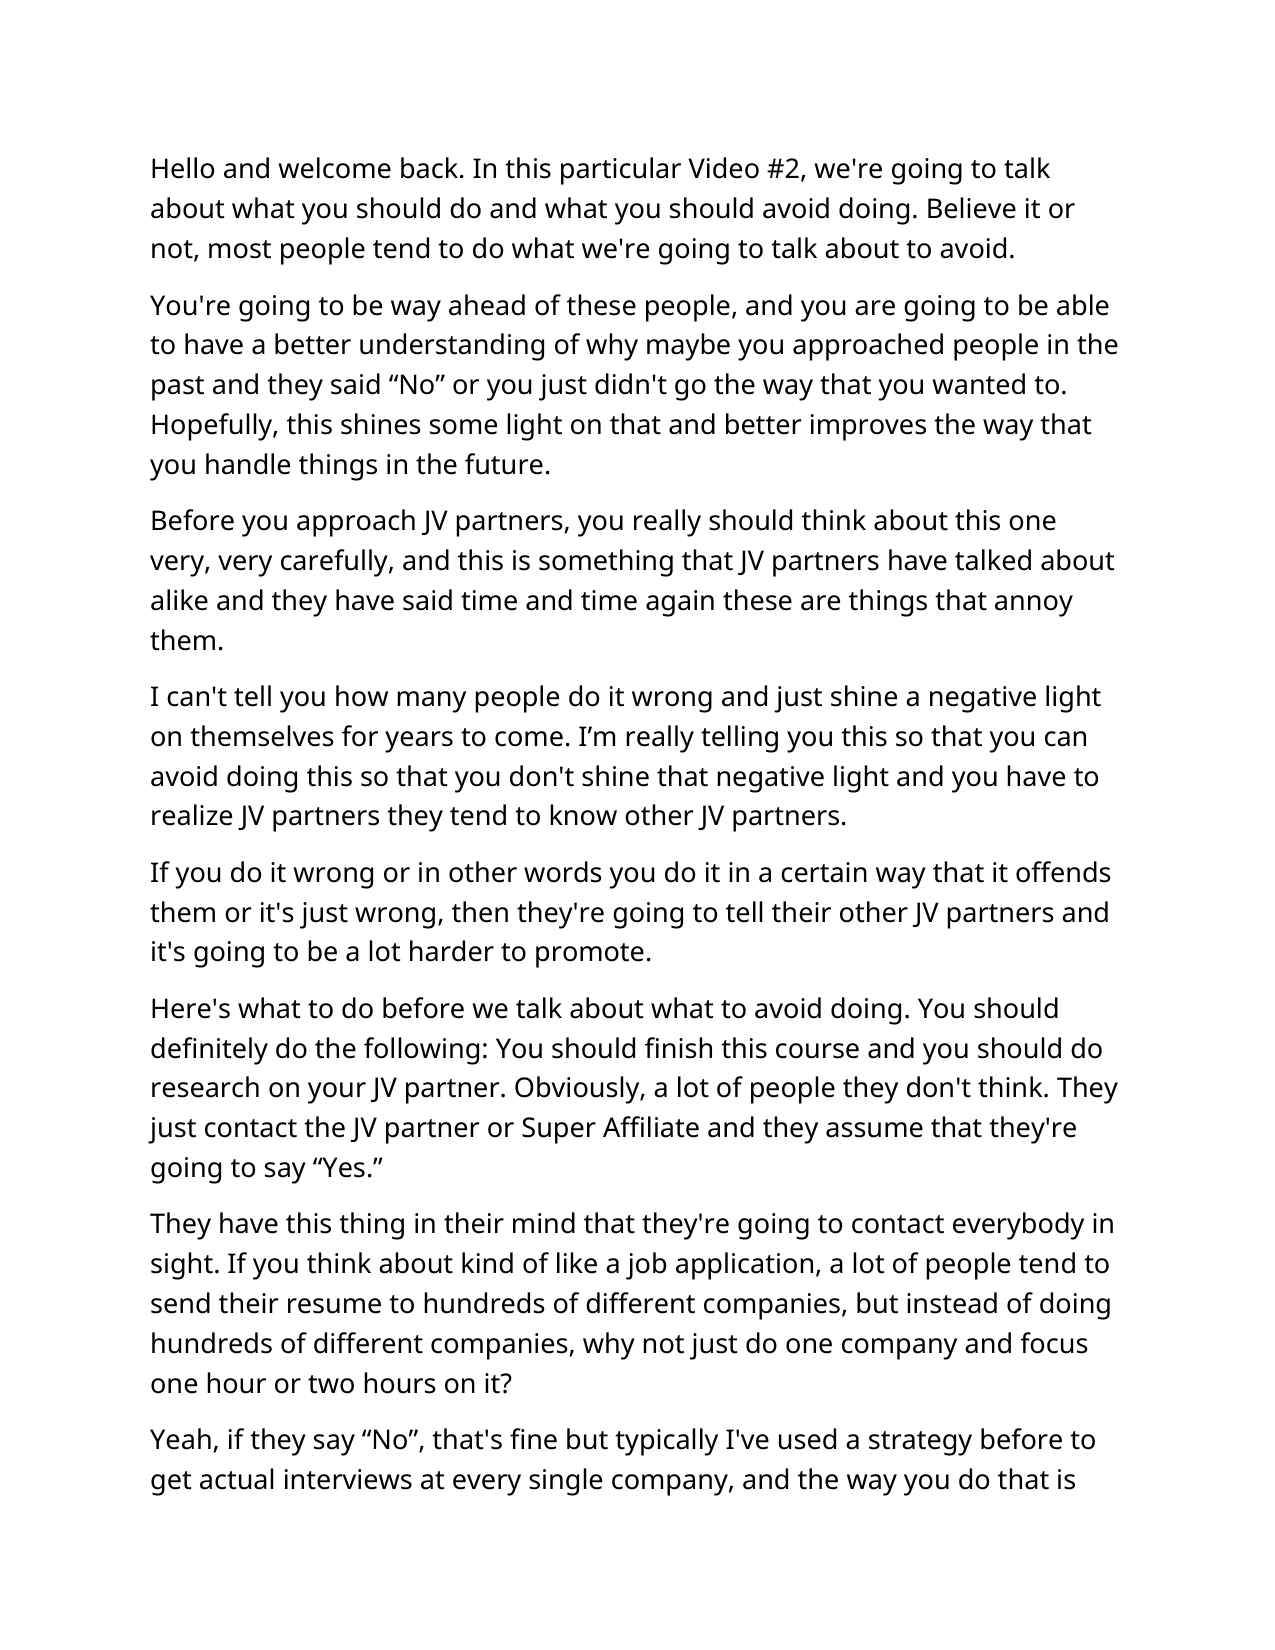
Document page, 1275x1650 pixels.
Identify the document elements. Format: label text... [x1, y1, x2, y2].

text Hello and welcome back. In this particular Video #2, we're going to talk about what you should do and what you should avoid doing. Believe it or not, most people tend to do what we're going to talk about to avoid. [150, 150, 1125, 266]
text I can't tell you how many people do it wrong and just shine a negative light on themselves for years to come. I’m really telling you this so that you can avoid doing this so that you don't shine that negative light and you have to realize JV partners they tend to know other JV partners. [150, 677, 1125, 834]
text If you do it wrong or in other words you do it in a certain way that it offends them or it's just wrong, then they're going to tell their other JV partners and it's going to be a lot harder to promote. [150, 853, 1125, 970]
text Before you approach JV partners, you really should think about this one very, very carefully, and this is something that JV partners have talked about alike and they have said time and time again these are things that annoy them. [150, 502, 1125, 658]
text They have this thing in their mind that they're going to contact everybody in sight. If you think about kind of like a job application, a lot of people tend to send their resume to hundreds of different companies, but instead of doing hundreds of different companies, why not just do one company and focus one hour or two hours on it? [150, 1205, 1125, 1401]
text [150, 1421, 1125, 1497]
text You're going to be way ahead of these people, and you are going to be able to have a better understanding of why maybe you approached people in the past and they said “No” or you just didn't go the way that you wanted to. Hopefully, this shines some light on that and better improves the way that you handle things in the future. [150, 286, 1125, 482]
text Here's what to do before we talk about what to avoid doing. You should definitely do the following: You should finish this course and you should do research on your JV partner. Obviously, a lot of people they don't think. They just contact the JV partner or Super Affiliate and they assume that they're going to say “Yes.” [150, 989, 1125, 1185]
